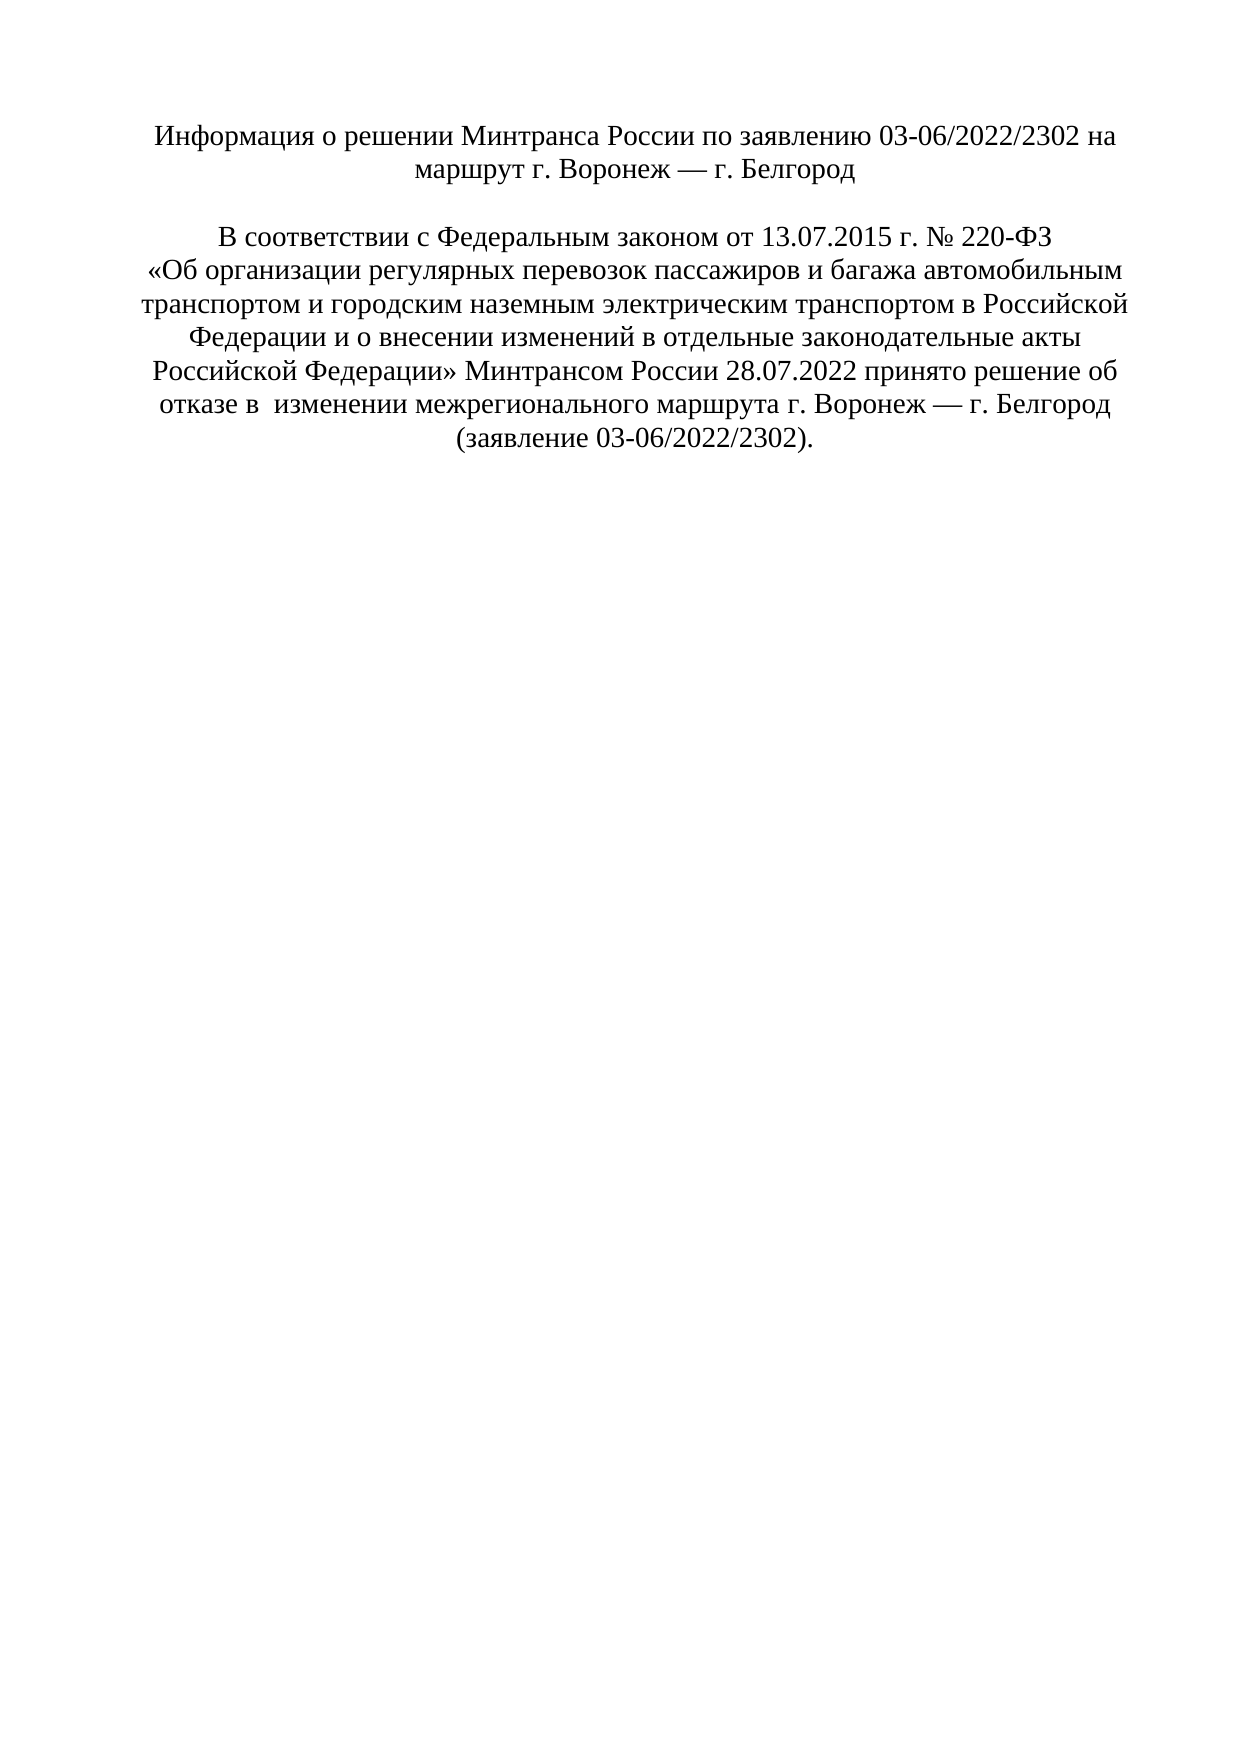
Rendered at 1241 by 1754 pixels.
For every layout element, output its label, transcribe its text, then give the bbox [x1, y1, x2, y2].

text Информация о решении Минтранса России по заявлению 03-06/2022/2302 на маршрут г. Воронеж — г. Белгород [118, 118, 1152, 185]
text В соответствии с Федеральным законом от 13.07.2015 г. № 220-ФЗ «Об организации регулярных перевозок пассажиров и багажа автомобильным транспортом и городским наземным электрическим транспортом в Российской Федерации и о внесении изменений в отдельные законодательные акты Российской Федерации» Минтрансом России 28.07.2022 принято решение об отказе в изменении межрегионального маршрута г. Воронеж — г. Белгород (заявление 03-06/2022/2302). [118, 219, 1152, 453]
